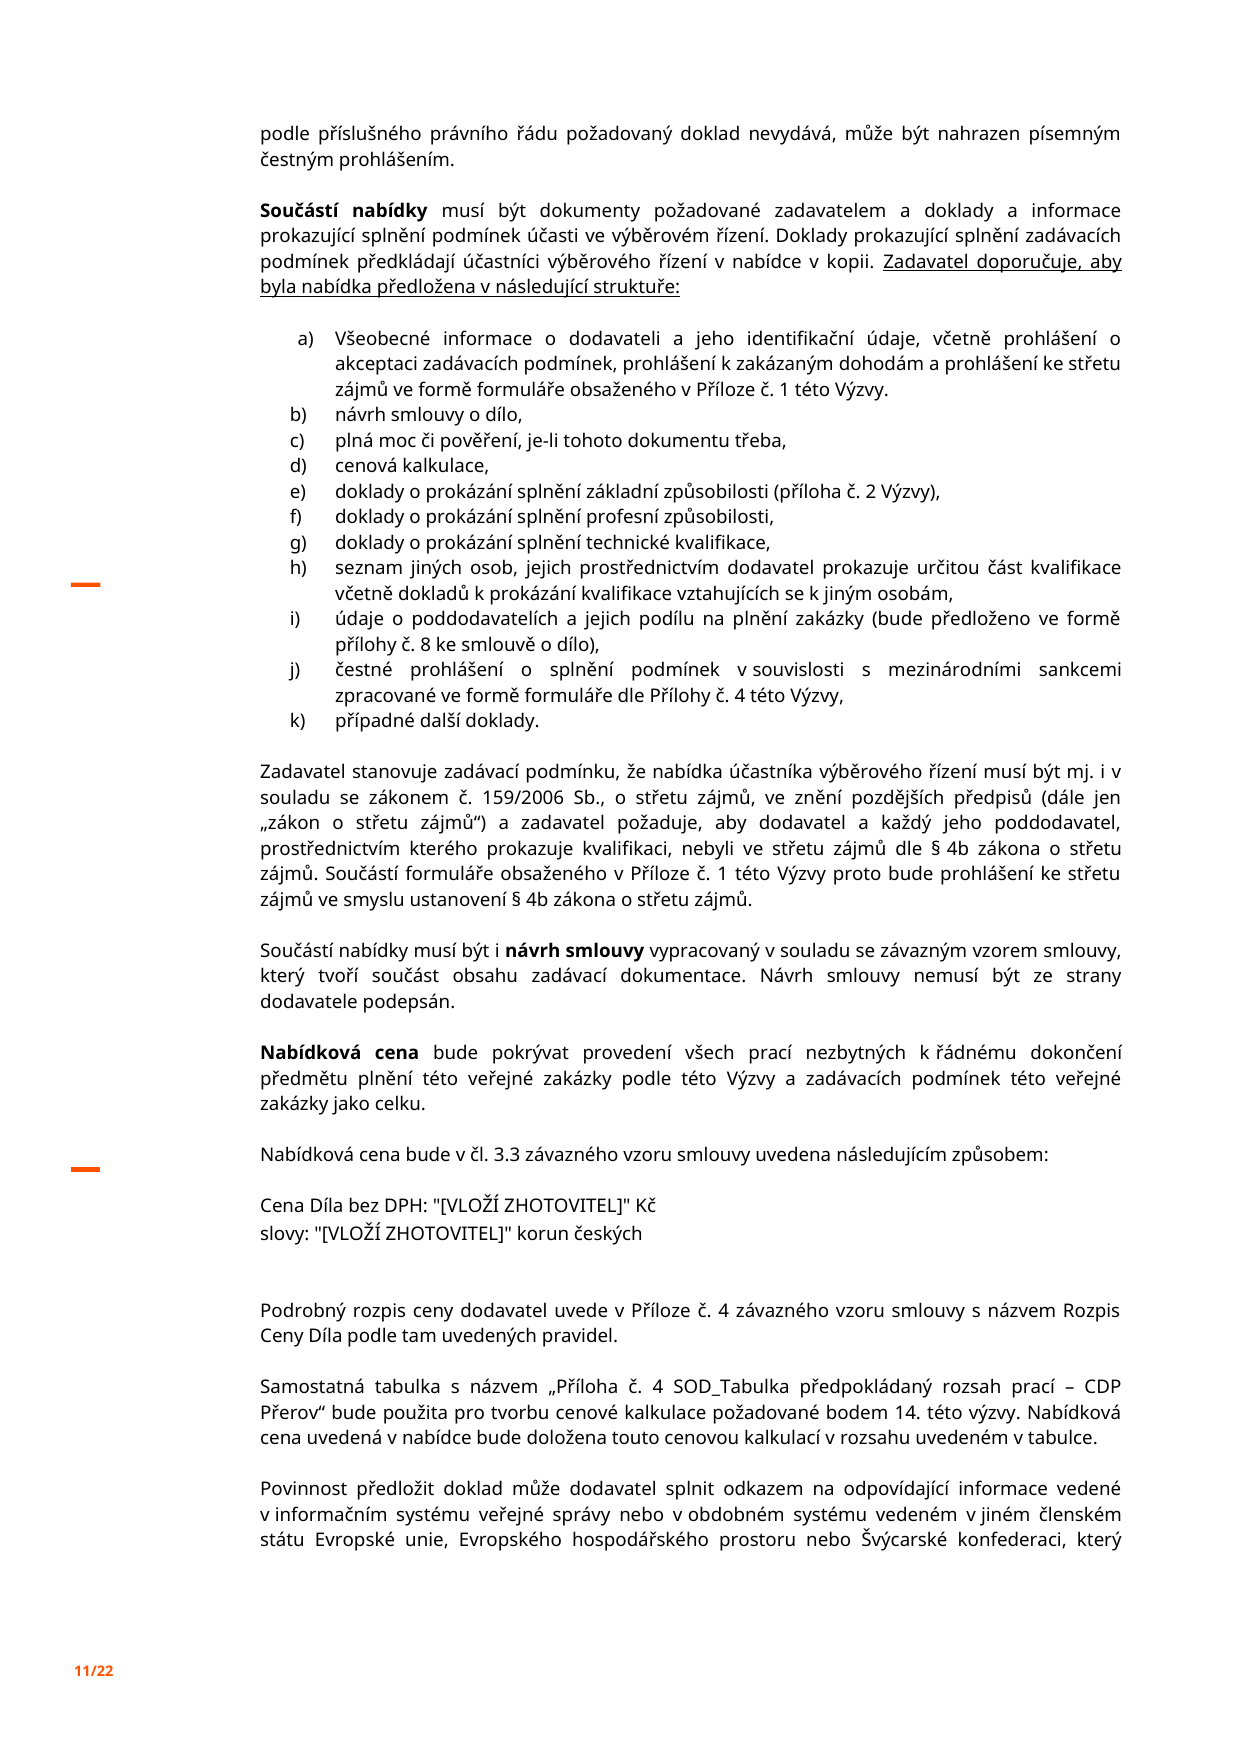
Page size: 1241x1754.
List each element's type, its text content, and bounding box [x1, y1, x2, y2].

list plná moc či pověření, je-li tohoto dokumentu třeba, [289, 427, 1122, 452]
text Nabídková cena bude pokrývat provedení všech prací nezbytných k řádnému dokončení předmětu plnění této veřejné zakázky podle této Výzvy a zadávacích podmínek této veřejné zakázky jako celku. [260, 1039, 1122, 1116]
list návrh smlouvy o dílo, [289, 401, 1122, 427]
list doklady o prokázání splnění profesní způsobilosti, [289, 503, 1122, 529]
text Samostatná tabulka s názvem „Příloha č. 4 SOD_Tabulka předpokládaný rozsah prací – CDP Přerov“ bude použita pro tvorbu cenové kalkulace požadované bodem 14. této výzvy. Nabídková cena uvedená v nabídce bude doložena touto cenovou kalkulací v rozsahu uvedeném v tabulce. [260, 1374, 1122, 1450]
text slovy: "[VLOŽÍ ZHOTOVITEL]" korun českých [260, 1221, 1122, 1246]
list Všeobecné informace o dodavateli a jeho identifikační údaje, včetně prohlášení o akceptaci zadávacích podmínek, prohlášení k zakázaným dohodám a prohlášení ke střetu zájmů ve formě formuláře obsaženého v Příloze č. 1 této Výzvy. [297, 325, 1122, 401]
list doklady o prokázání splnění základní způsobilosti (příloha č. 2 Výzvy), [289, 478, 1122, 503]
text Zadavatel stanovuje zadávací podmínku, že nabídka účastníka výběrového řízení musí být mj. i v souladu se zákonem č. 159/2006 Sb., o střetu zájmů, ve znění pozdějších předpisů (dále jen „zákon o střetu zájmů“) a zadavatel požaduje, aby dodavatel a každý jeho poddodavatel, prostřednictvím kterého prokazuje kvalifikaci, nebyli ve střetu zájmů dle § 4b zákona o střetu zájmů. Součástí formuláře obsaženého v Příloze č. 1 této Výzvy proto bude prohlášení ke střetu zájmů ve smyslu ustanovení § 4b zákona o střetu zájmů. [260, 759, 1122, 912]
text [260, 121, 1122, 172]
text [260, 1476, 1122, 1552]
list údaje o poddodavatelích a jejich podílu na plnění zakázky (bude předloženo ve formě přílohy č. 8 ke smlouvě o dílo), [289, 606, 1122, 657]
list cenová kalkulace, [289, 452, 1122, 478]
list čestné prohlášení o splnění podmínek v souvislosti s mezinárodními sankcemi zpracované ve formě formuláře dle Přílohy č. 4 této Výzvy, [289, 657, 1122, 708]
text Podrobný rozpis ceny dodavatel uvede v Příloze č. 4 závazného vzoru smlouvy s názvem Rozpis Ceny Díla podle tam uvedených pravidel. [260, 1297, 1122, 1348]
list případné další doklady. [289, 708, 1122, 733]
list seznam jiných osob, jejich prostřednictvím dodavatel prokazuje určitou část kvalifikace včetně dokladů k prokázání kvalifikace vztahujících se k jiným osobám, [289, 554, 1122, 606]
text Součástí nabídky musí být i návrh smlouvy vypracovaný v souladu se závazným vzorem smlouvy, který tvoří součást obsahu zadávací dokumentace. Návrh smlouvy nemusí být ze strany dodavatele podepsán. [260, 937, 1122, 1014]
list doklady o prokázání splnění technické kvalifikace, [289, 529, 1122, 554]
text Součástí nabídky musí být dokumenty požadované zadavatelem a doklady a informace prokazující splnění podmínek účasti ve výběrovém řízení. Doklady prokazující splnění zadávacích podmínek předkládají účastníci výběrového řízení v nabídce v kopii. Zadavatel doporučuje, aby byla nabídka předložena v následující struktuře: [260, 197, 1122, 299]
list Cena Díla bez DPH: "[VLOŽÍ ZHOTOVITEL]" Kč [260, 1192, 1122, 1218]
text Nabídková cena bude v čl. 3.3 závazného vzoru smlouvy uvedena následujícím způsobem: [216, 1141, 1122, 1167]
